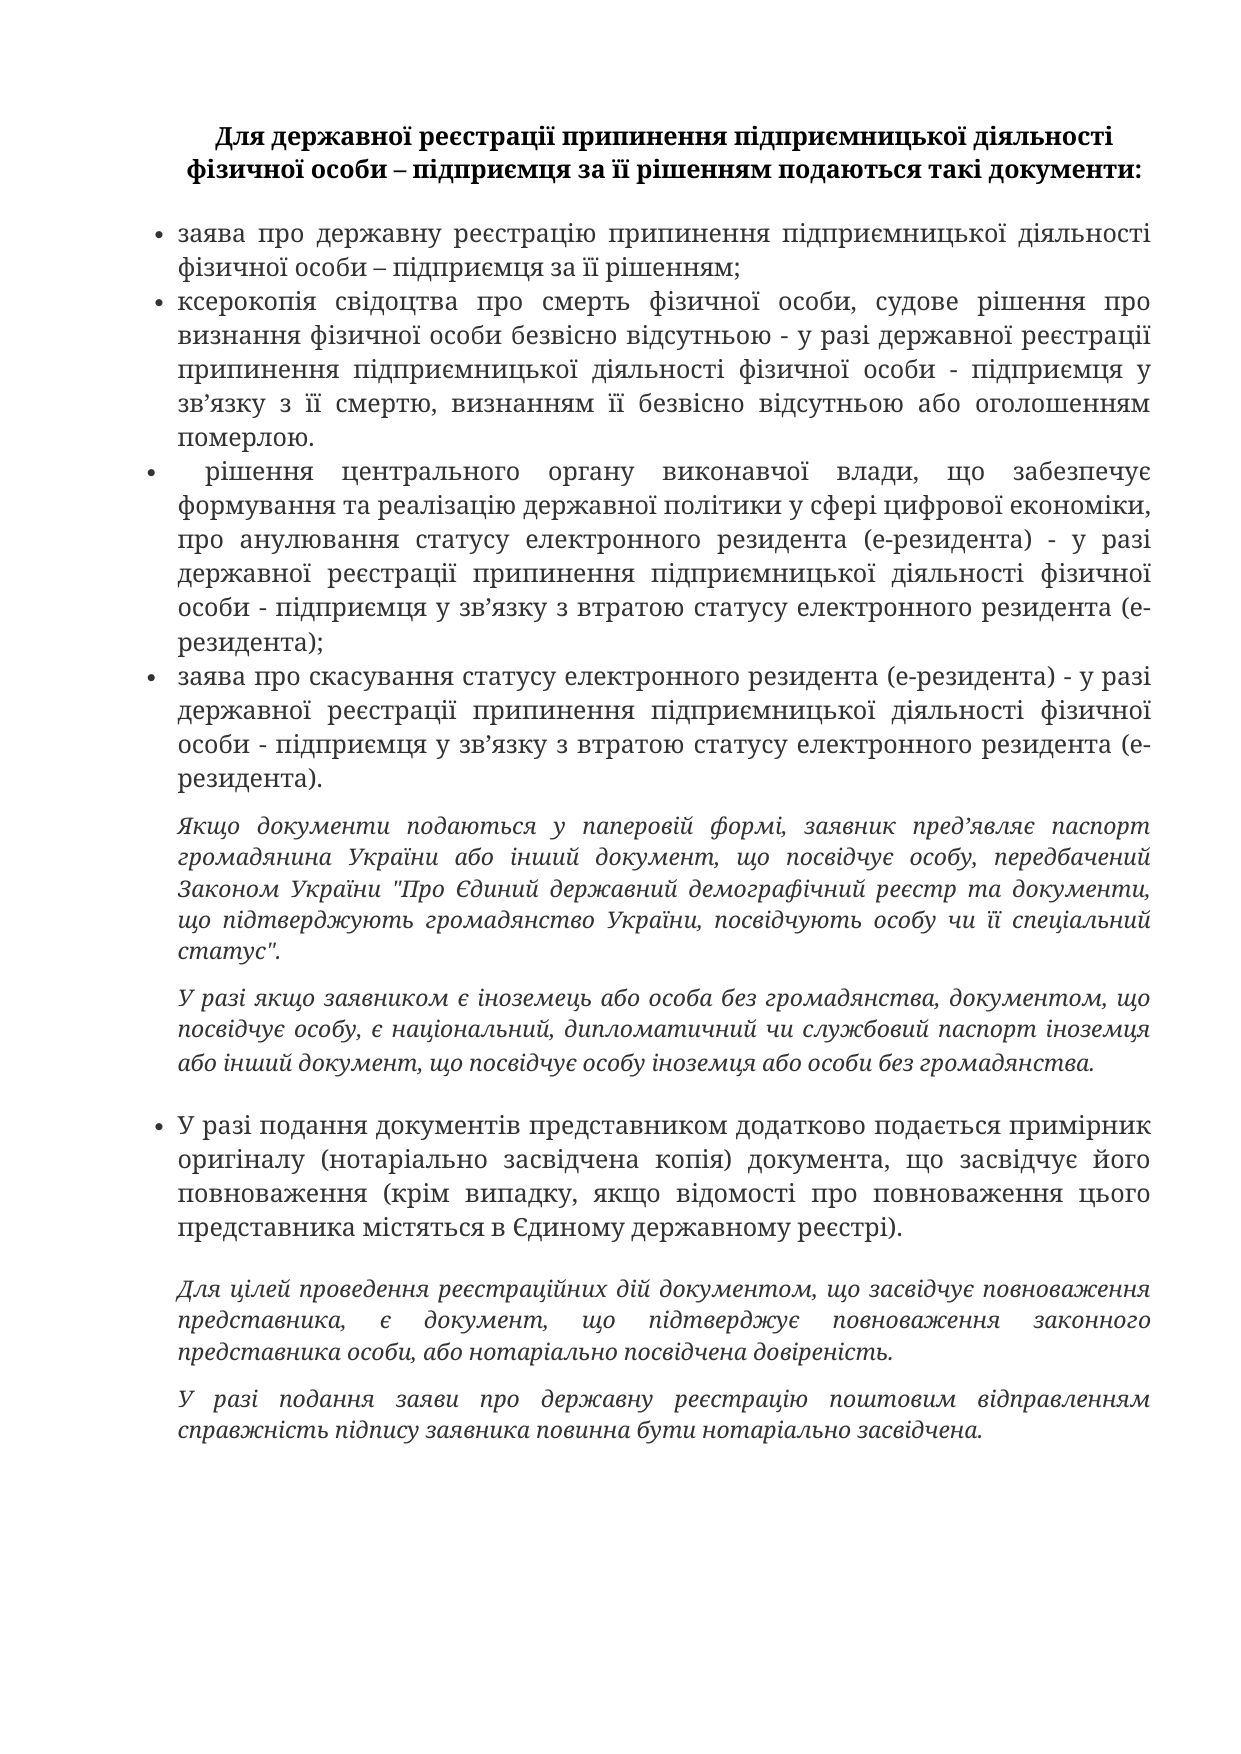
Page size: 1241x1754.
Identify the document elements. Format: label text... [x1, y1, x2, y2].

text У разі подання заяви про державну реєстрацію поштовим відправленням справжність підпису заявника повинна бути нотаріально засвідчена. [177, 1382, 1152, 1445]
list рішення центрального органу виконавчої влади, що забезпечує формування та реалізацію державної політики у сфері цифрової економіки, про анулювання статусу електронного резидента (е-резидента) - у разі державної реєстрації припинення підприємницької діяльності фізичної особи - підприємця у зв’язку з втратою статусу електронного резидента (е-резидента); [148, 454, 1152, 658]
list заява про державну реєстрацію припинення підприємницької діяльності фізичної особи – підприємця за її рішенням; [155, 215, 1152, 283]
list заява про скасування статусу електронного резидента (е-резидента) - у разі державної реєстрації припинення підприємницької діяльності фізичної особи - підприємця у зв’язку з втратою статусу електронного резидента (е-резидента). [148, 658, 1152, 794]
text Для цілей проведення реєстраційних дій документом, що засвідчує повноваження представника, є документ, що підтверджує повноваження законного представника особи, або нотаріально посвідчена довіреність. [177, 1273, 1152, 1367]
list У разі подання документів представником додатково подається примірник оригіналу (нотаріально засвідчена копія) документа, що засвідчує його повноваження (крім випадку, якщо відомості про повноваження цього представника містяться в Єдиному державному реєстрі). [155, 1108, 1152, 1244]
text Якщо документи подаються у паперовій формі, заявник пред’являє паспорт громадянина України або інший документ, що посвідчує особу, передбачений Законом України "Про Єдиний державний демографічний реєстр та документи, що підтверджують громадянство України, посвідчують особу чи її спеціальний статус". [177, 810, 1152, 966]
list ксерокопія свідоцтва про смерть фізичної особи, судове рішення про визнання фізичної особи безвісно відсутньою - у разі державної реєстрації припинення підприємницької діяльності фізичної особи - підприємця у зв’язку з її смертю, визнанням її безвісно відсутньою або оголошенням померлою. [155, 283, 1152, 454]
text Для державної реєстрації припинення підприємницької діяльності фізичної особи – підприємця за її рішенням подаються такі документи: [177, 118, 1152, 186]
text У разі якщо заявником є іноземець або особа без громадянства, документом, що посвідчує особу, є національний, дипломатичний чи службовий паспорт іноземця або інший документ, що посвідчує особу іноземця або особи без громадянства. [177, 982, 1152, 1078]
